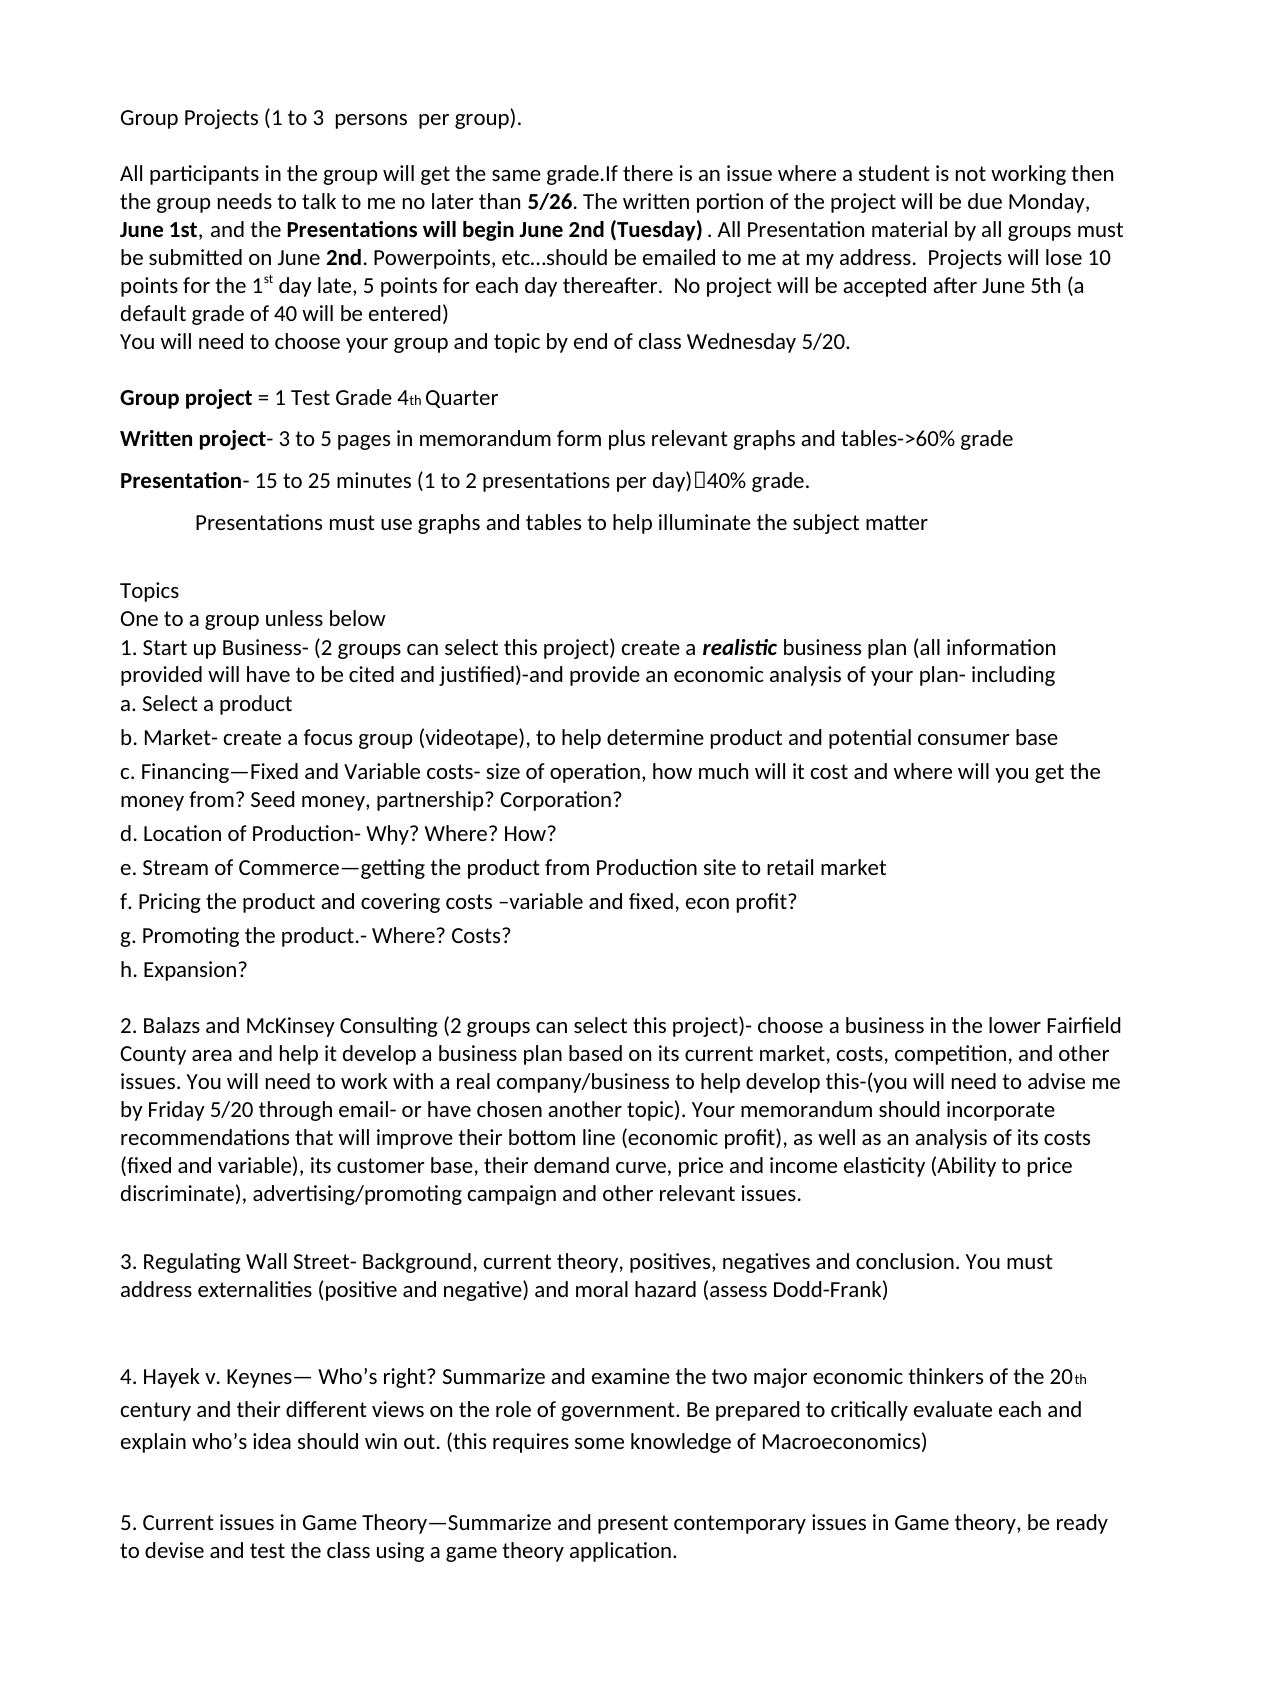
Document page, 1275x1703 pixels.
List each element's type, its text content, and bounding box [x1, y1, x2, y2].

text c. Financing—Fixed and Variable costs- size of operation, how much will it cost and where will you get the money from? Seed money, partnership? Corporation? [120, 757, 1125, 813]
text 3. Regulating Wall Street- Background, current theory, positives, negatives and conclusion. You must address externalities (positive and negative) and moral hazard (assess Dodd-Frank) [120, 1247, 1125, 1303]
text f. Pricing the product and covering costs –variable and fixed, econ profit? [120, 887, 1125, 915]
text g. Promoting the product.- Where? Costs? [120, 921, 1125, 949]
text Written project- 3 to 5 pages in memorandum form plus relevant graphs and tables->60% grade [120, 424, 1125, 452]
text 4. Hayek v. Keynes— Who’s right? Summarize and examine the two major economic thinkers of the 20th century and their different views on the role of government. Be prepared to critically evaluate each and explain who’s idea should win out. (this requires some knowledge of Macroeconomics) [120, 1362, 1125, 1455]
text Presentation- 15 to 25 minutes (1 to 2 presentations per day)40% grade. [120, 464, 1125, 496]
text a. Select a product [120, 689, 1125, 717]
text Group Projects (1 to 3 persons per group). [120, 103, 1125, 131]
text 5. Current issues in Game Theory—Summarize and present contemporary issues in Game theory, be ready to devise and test the class using a game theory application. [120, 1508, 1125, 1564]
text 2. Balazs and McKinsey Consulting (2 groups can select this project)- choose a business in the lower Fairfield County area and help it develop a business plan based on its current market, costs, competition, and other issues. You will need to work with a real company/business to help develop this-(you will need to advise me by Friday 5/20 through email- or have chosen another topic). Your memorandum should incorporate recommendations that will improve their bottom line (economic profit), as well as an analysis of its costs (fixed and variable), its customer base, their demand curve, price and income elasticity (Ability to price discriminate), advertising/promoting campaign and other relevant issues. [120, 1011, 1125, 1207]
text d. Location of Production- Why? Where? How? [120, 819, 1125, 847]
text Group project = 1 Test Grade 4th Quarter [120, 383, 1125, 411]
text All participants in the group will get the same grade.If there is an issue where a student is not working then the group needs to talk to me no later than 5/26. The written portion of the project will be due Monday, June 1st, and the Presentations will begin June 2nd (Tuesday) . All Presentation material by all groups must be submitted on June 2nd. Powerpoints, etc…should be emailed to me at my address. Projects will lose 10 points for the 1st day late, 5 points for each day thereafter. No project will be accepted after June 5th (a default grade of 40 will be entered) [120, 159, 1125, 327]
text h. Expansion? [120, 955, 1125, 983]
text Topics [120, 577, 1125, 604]
text e. Stream of Commerce—getting the product from Production site to retail market [120, 853, 1125, 881]
text Presentations must use graphs and tables to help illuminate the subject matter [120, 508, 1125, 536]
text b. Market- create a focus group (videotape), to help determine product and potential consumer base [120, 723, 1125, 751]
text 1. Start up Business- (2 groups can select this project) create a realistic business plan (all information provided will have to be cited and justified)-and provide an economic analysis of your plan- including [120, 633, 1125, 689]
text You will need to choose your group and topic by end of class Wednesday 5/20. [120, 327, 1125, 355]
text One to a group unless below [120, 604, 1125, 633]
